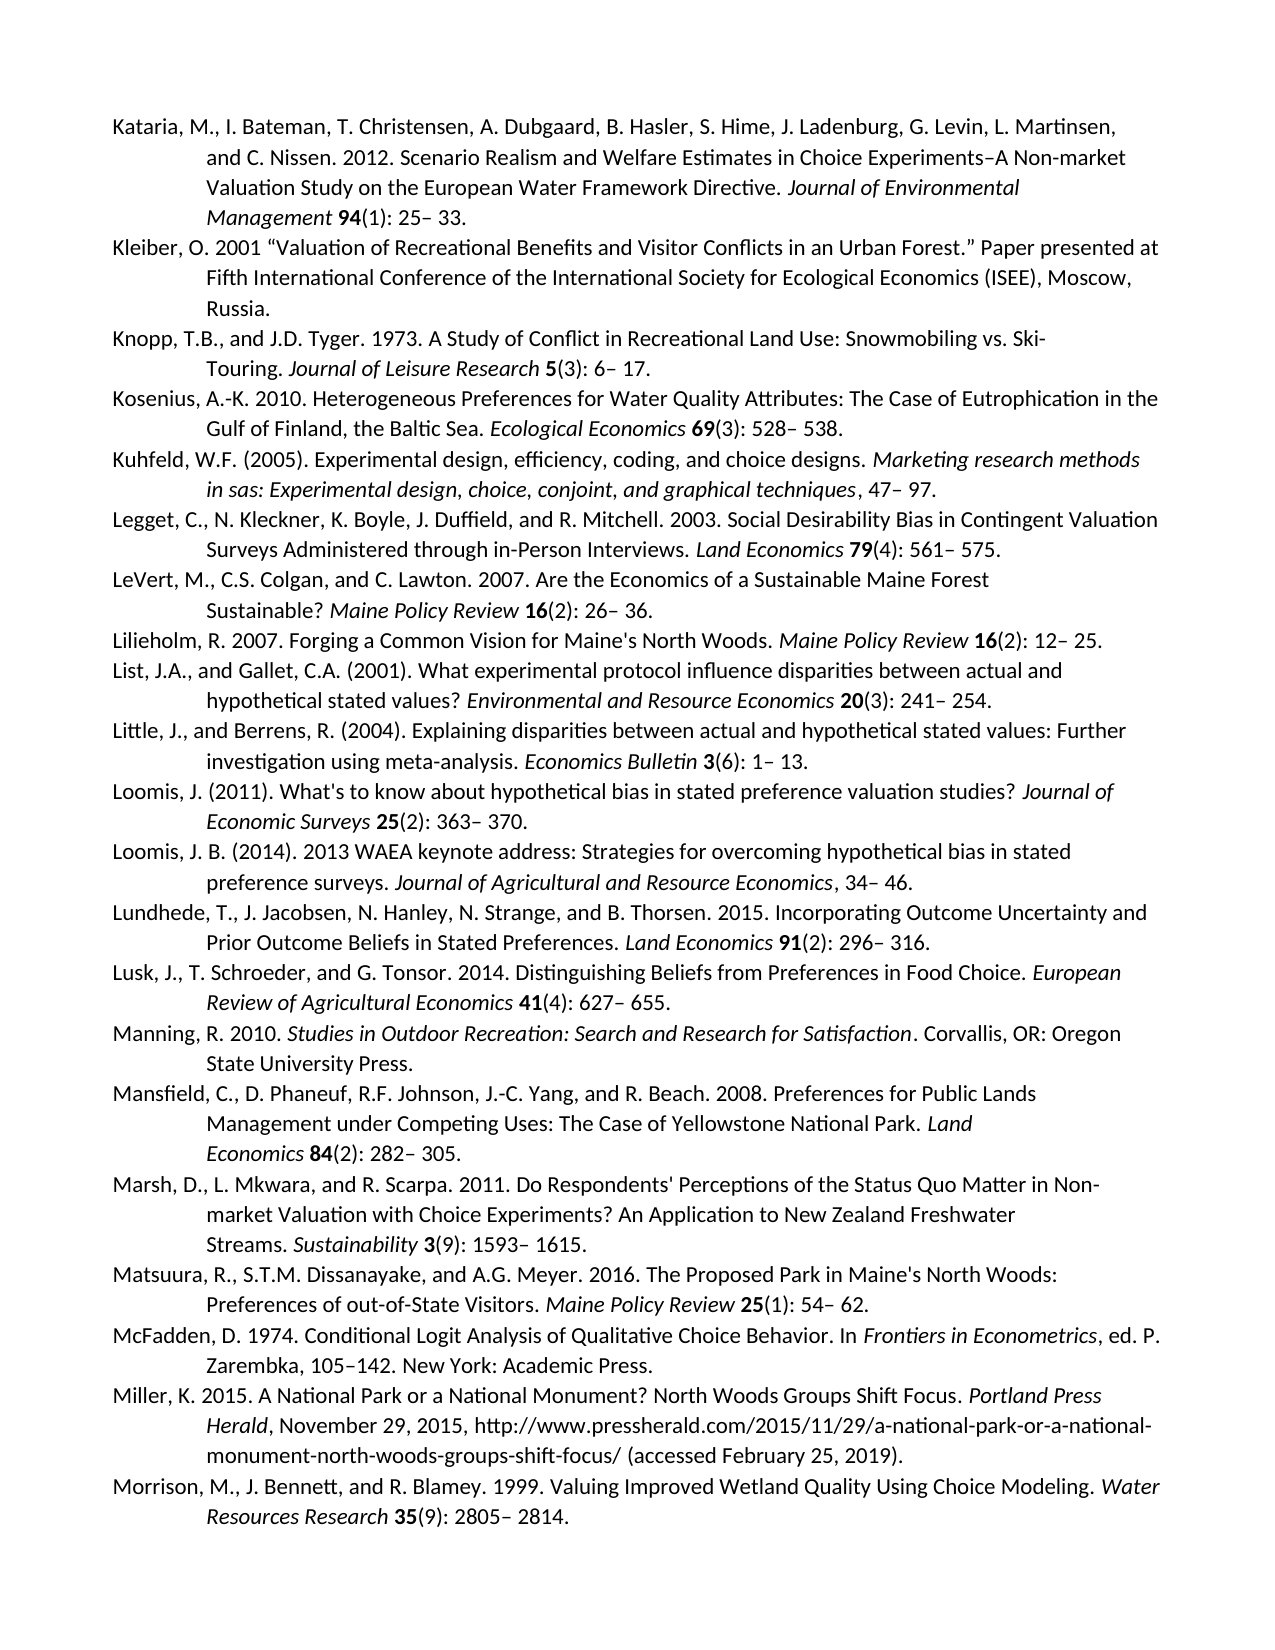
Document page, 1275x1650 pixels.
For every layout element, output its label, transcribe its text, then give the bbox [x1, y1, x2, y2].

text Morrison, M., J. Bennett, and R. Blamey. 1999. Valuing Improved Wetland Quality Using Choice Modeling. Water Resources Research 35(9): 2805– 2814. [112, 1472, 1162, 1530]
text Loomis, J. B. (2014). 2013 WAEA keynote address: Strategies for overcoming hypothetical bias in stated preference surveys. Journal of Agricultural and Resource Economics, 34– 46. [112, 837, 1162, 896]
text Legget, C., N. Kleckner, K. Boyle, J. Duffield, and R. Mitchell. 2003. Social Desirability Bias in Contingent Valuation Surveys Administered through in-Person Interviews. Land Economics 79(4): 561– 575. [112, 505, 1162, 563]
text Kosenius, A.-K. 2010. Heterogeneous Preferences for Water Quality Attributes: The Case of Eutrophication in the Gulf of Finland, the Baltic Sea. Ecological Economics 69(3): 528– 538. [112, 384, 1162, 443]
text Marsh, D., L. Mkwara, and R. Scarpa. 2011. Do Respondents' Perceptions of the Status Quo Matter in Non-market Valuation with Choice Experiments? An Application to New Zealand Freshwater Streams. Sustainability 3(9): 1593– 1615. [112, 1170, 1162, 1258]
text Miller, K. 2015. A National Park or a National Monument? North Woods Groups Shift Focus. Portland Press Herald, November 29, 2015, http://www.pressherald.com/2015/11/29/a-national-park-or-a-national-monument-north-woods-groups-shift-focus/ (accessed February 25, 2019). [112, 1381, 1162, 1470]
text LeVert, M., C.S. Colgan, and C. Lawton. 2007. Are the Economics of a Sustainable Maine Forest Sustainable? Maine Policy Review 16(2): 26– 36. [112, 566, 1162, 624]
text Kuhfeld, W.F. (2005). Experimental design, efficiency, coding, and choice designs. Marketing research methods in sas: Experimental design, choice, conjoint, and graphical techniques, 47– 97. [112, 445, 1162, 503]
text Loomis, J. (2011). What's to know about hypothetical bias in stated preference valuation studies? Journal of Economic Surveys 25(2): 363– 370. [112, 777, 1162, 835]
text Lusk, J., T. Schroeder, and G. Tonsor. 2014. Distinguishing Beliefs from Preferences in Food Choice. European Review of Agricultural Economics 41(4): 627– 655. [112, 958, 1162, 1017]
text Little, J., and Berrens, R. (2004). Explaining disparities between actual and hypothetical stated values: Further investigation using meta-analysis. Economics Bulletin 3(6): 1– 13. [112, 717, 1162, 775]
text List, J.A., and Gallet, C.A. (2001). What experimental protocol influence disparities between actual and hypothetical stated values? Environmental and Resource Economics 20(3): 241– 254. [112, 656, 1162, 714]
text Matsuura, R., S.T.M. Dissanayake, and A.G. Meyer. 2016. The Proposed Park in Maine's North Woods: Preferences of out-of-State Visitors. Maine Policy Review 25(1): 54– 62. [112, 1260, 1162, 1319]
text Lundhede, T., J. Jacobsen, N. Hanley, N. Strange, and B. Thorsen. 2015. Incorporating Outcome Uncertainty and Prior Outcome Beliefs in Stated Preferences. Land Economics 91(2): 296– 316. [112, 898, 1162, 956]
text Mansfield, C., D. Phaneuf, R.F. Johnson, J.-C. Yang, and R. Beach. 2008. Preferences for Public Lands Management under Competing Uses: The Case of Yellowstone National Park. Land Economics 84(2): 282– 305. [112, 1079, 1162, 1168]
text Lilieholm, R. 2007. Forging a Common Vision for Maine's North Woods. Maine Policy Review 16(2): 12– 25. [112, 626, 1162, 654]
text Knopp, T.B., and J.D. Tyger. 1973. A Study of Conflict in Recreational Land Use: Snowmobiling vs. Ski-Touring. Journal of Leisure Research 5(3): 6– 17. [112, 324, 1162, 382]
text McFadden, D. 1974. Conditional Logit Analysis of Qualitative Choice Behavior. In Frontiers in Econometrics, ed. P. Zarembka, 105–142. New York: Academic Press. [112, 1321, 1162, 1379]
text Kleiber, O. 2001 “Valuation of Recreational Benefits and Visitor Conflicts in an Urban Forest.” Paper presented at Fifth International Conference of the International Society for Ecological Economics (ISEE), Moscow, Russia. [112, 233, 1162, 322]
text Manning, R. 2010. Studies in Outdoor Recreation: Search and Research for Satisfaction. Corvallis, OR: Oregon State University Press. [112, 1019, 1162, 1077]
text Kataria, M., I. Bateman, T. Christensen, A. Dubgaard, B. Hasler, S. Hime, J. Ladenburg, G. Levin, L. Martinsen, and C. Nissen. 2012. Scenario Realism and Welfare Estimates in Choice Experiments–A Non-market Valuation Study on the European Water Framework Directive. Journal of Environmental Management 94(1): 25– 33. [112, 112, 1162, 231]
